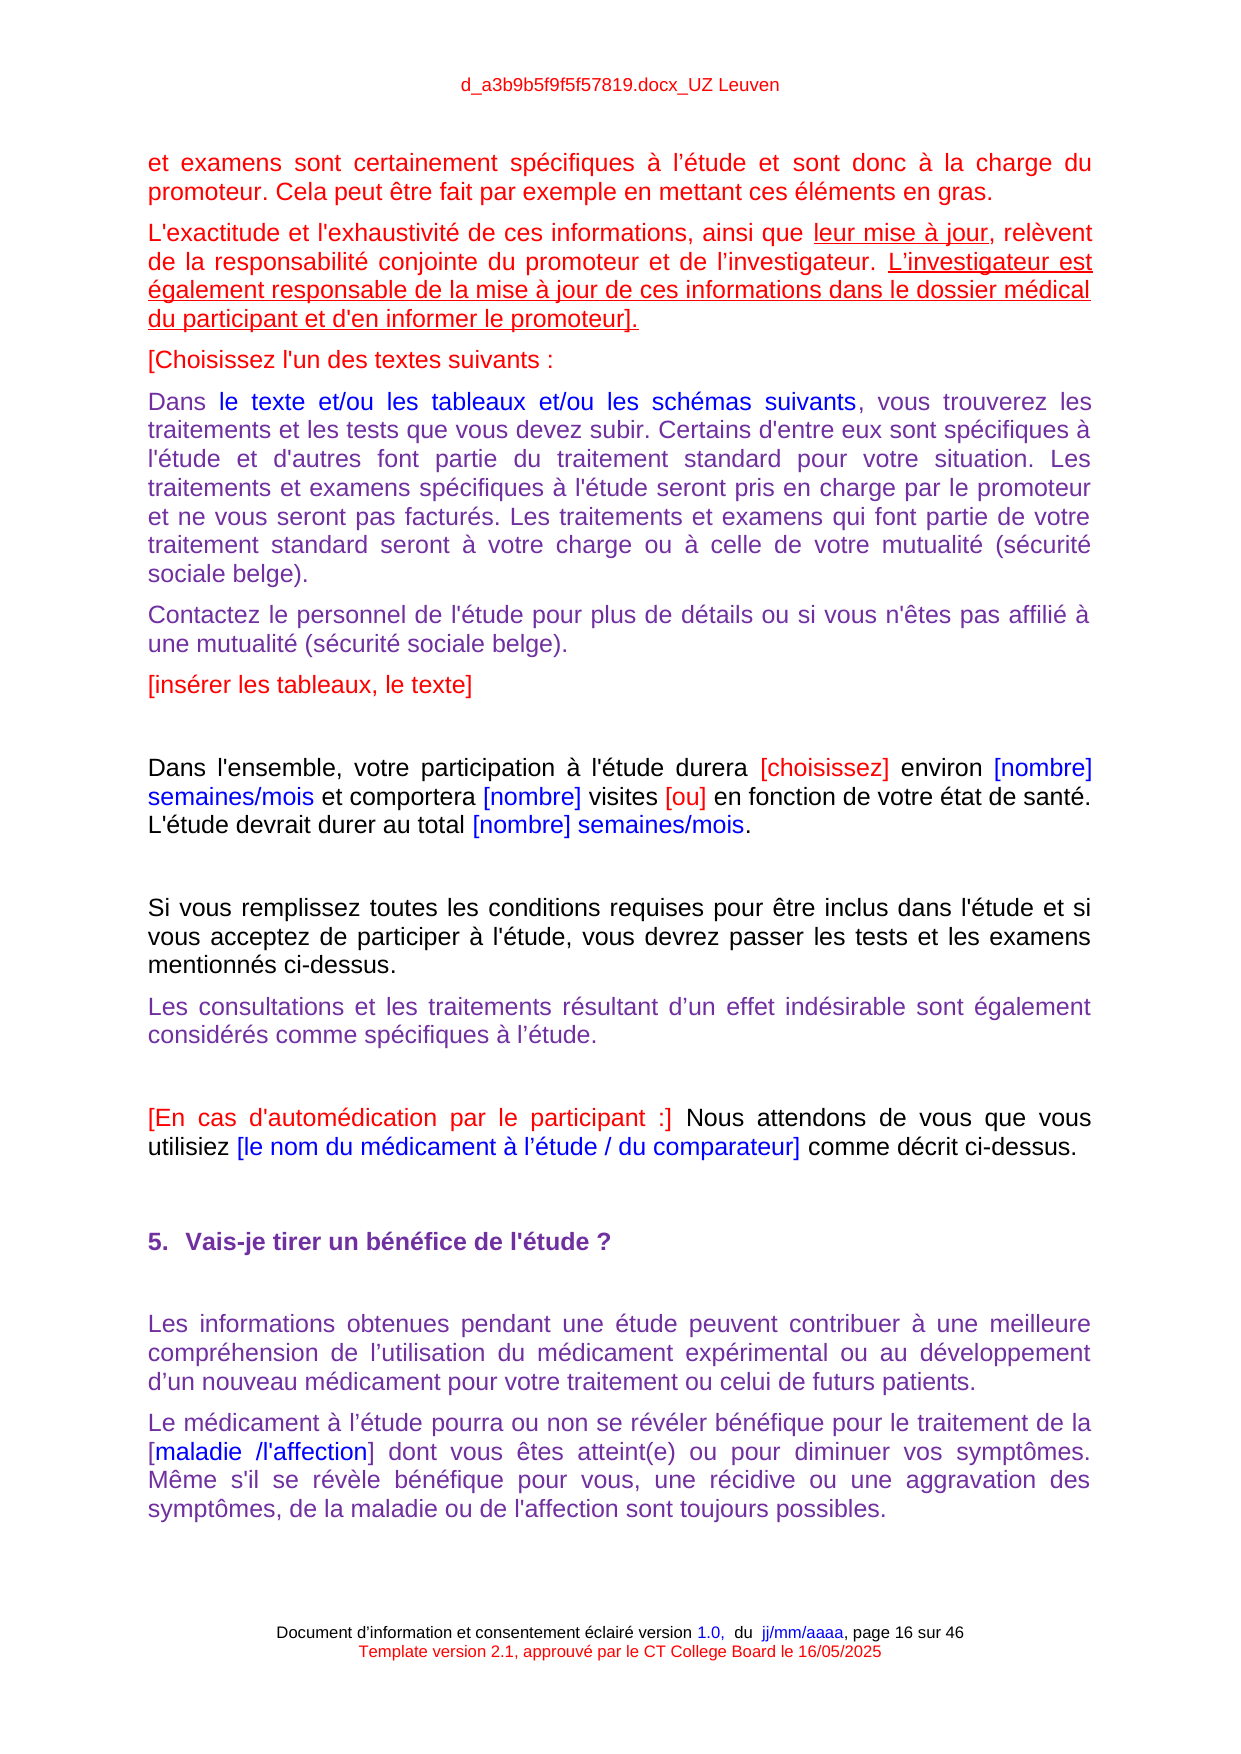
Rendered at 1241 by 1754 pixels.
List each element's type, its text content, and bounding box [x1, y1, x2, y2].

text Si vous remplissez toutes les conditions requises pour être inclus dans l'étude et si vous acceptez de participer à l'étude, vous devrez passer les tests et les examens mentionnés ci-dessus. [148, 893, 1092, 979]
text Dans l'ensemble, votre participation à l'étude durera [choisissez] environ [nombre] semaines/mois et comportera [nombre] visites [ou] en fonction de votre état de santé. L'étude devrait durer au total [nombre] semaines/mois. [148, 753, 1092, 839]
text [insérer les tableaux, le texte] [148, 670, 1092, 699]
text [148, 148, 1092, 205]
text Contactez le personnel de l'étude pour plus de détails ou si vous n'êtes pas affilié à une mutualité (sécurité sociale belge). [148, 600, 1092, 658]
text Le médicament à l’étude pourra ou non se révéler bénéfique pour le traitement de la [maladie /l'affection] dont vous êtes atteint(e) ou pour diminuer vos symptômes. Même s'il se révèle bénéfique pour vous, une récidive ou une aggravation des symptômes, de la maladie ou de l'affection sont toujours possibles. [148, 1408, 1092, 1523]
text [En cas d'automédication par le participant :] Nous attendons de vous que vous utilisiez [le nom du médicament à l’étude / du comparateur] comme décrit ci-dessus. [148, 1103, 1092, 1160]
text Les informations obtenues pendant une étude peuvent contribuer à une meilleure compréhension de l’utilisation du médicament expérimental ou au développement d’un nouveau médicament pour votre traitement ou celui de futurs patients. [148, 1309, 1092, 1395]
text [Choisissez l'un des textes suivants : [148, 345, 1092, 374]
text Les consultations et les traitements résultant d’un effet indésirable sont également considérés comme spécifiques à l’étude. [148, 991, 1092, 1049]
text L'exactitude et l'exhaustivité de ces informations, ainsi que leur mise à jour, relèvent de la responsabilité conjointe du promoteur et de l’investigateur. L’investigateur est également responsable de la mise à jour de ces informations dans le dossier médical du participant et d'en informer le promoteur]. [148, 218, 1092, 333]
text Dans le texte et/ou les tableaux et/ou les schémas suivants, vous trouverez les traitements et les tests que vous devez subir. Certains d'entre eux sont spécifiques à l'étude et d'autres font partie du traitement standard pour votre situation. Les traitements et examens spécifiques à l'étude seront pris en charge par le promoteur et ne vous seront pas facturés. Les traitements et examens qui font partie de votre traitement standard seront à votre charge ou à celle de votre mutualité (sécurité sociale belge). [148, 386, 1092, 588]
subtitle Vais-je tirer un bénéfice de l'étude ? [148, 1226, 1092, 1255]
